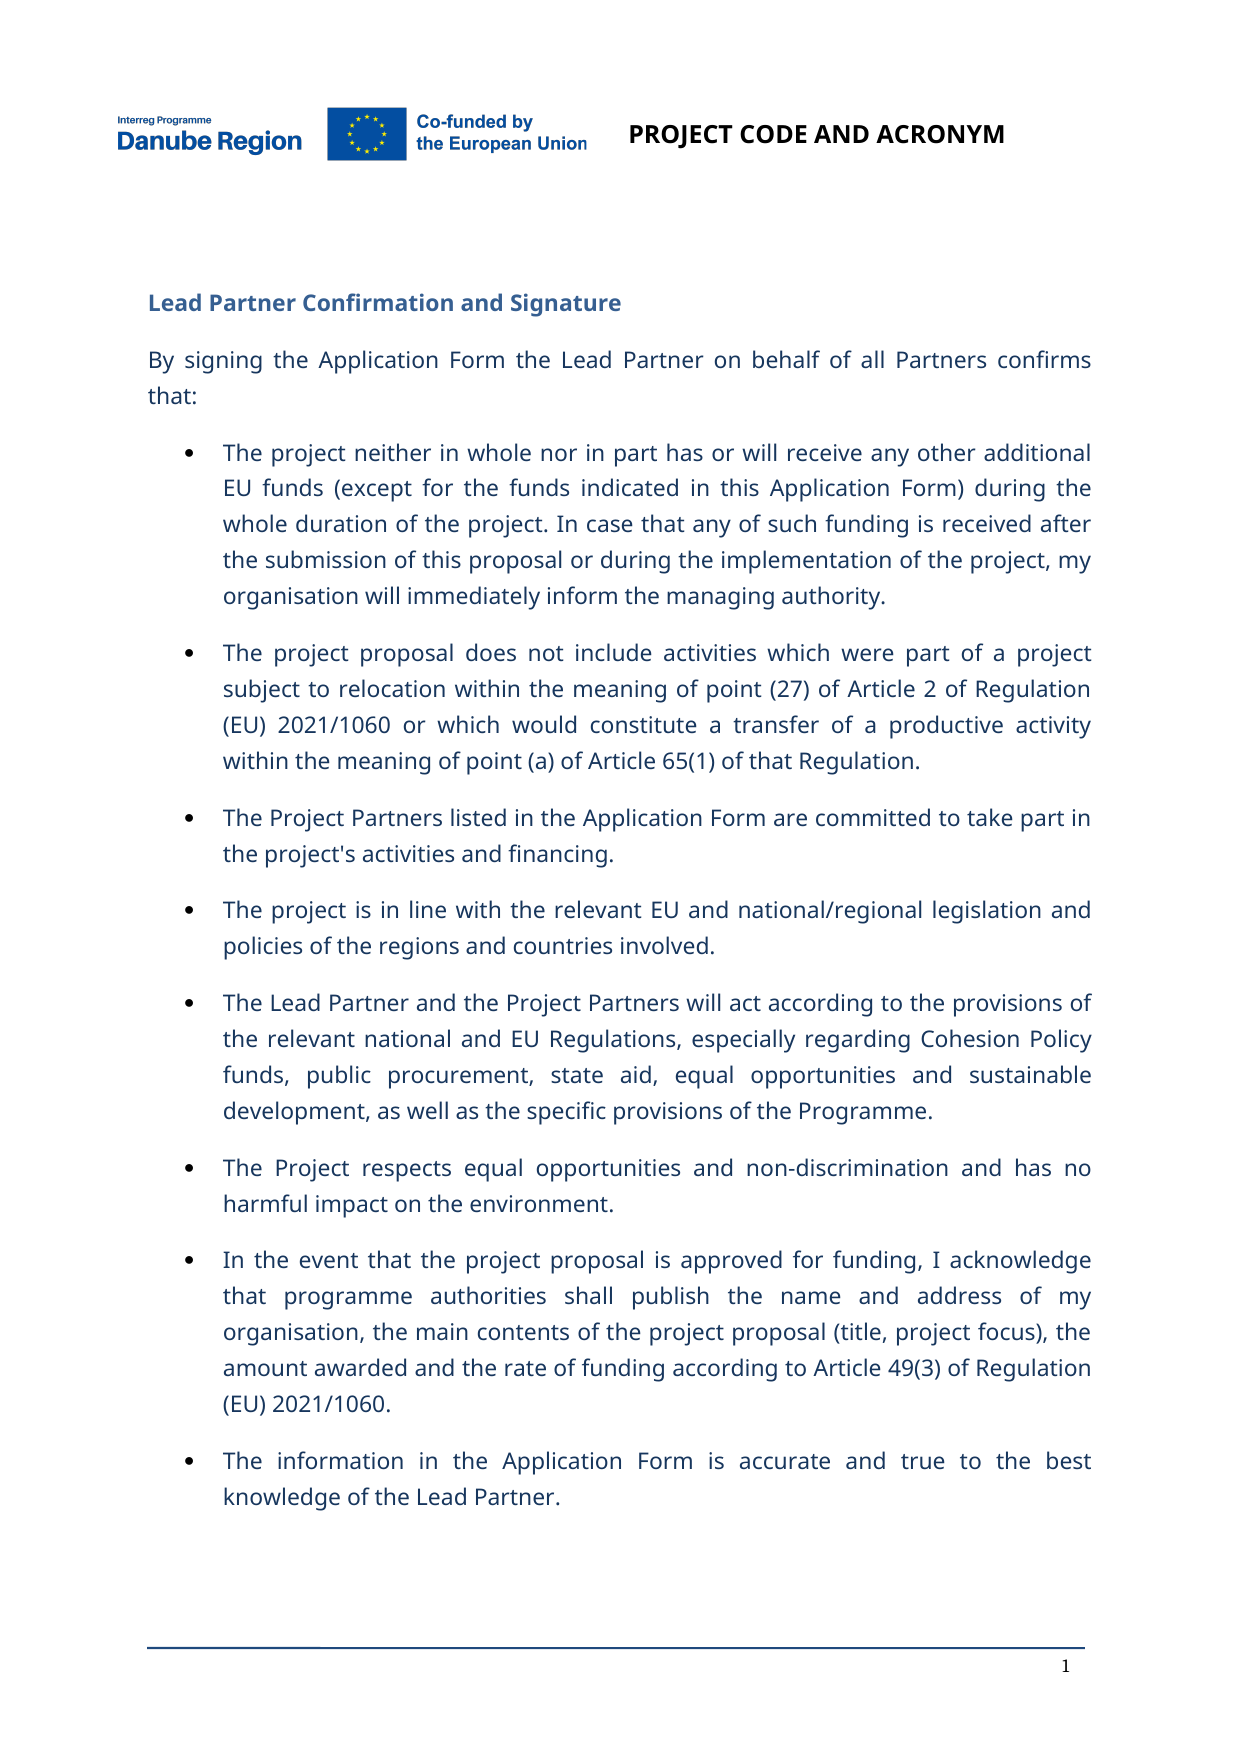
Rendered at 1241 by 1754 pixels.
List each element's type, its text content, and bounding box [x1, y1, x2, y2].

list The project neither in whole nor in part has or will receive any other additional EU funds (except for the funds indicated in this Application Form) during the whole duration of the project. In case that any of such funding is received after the submission of this proposal or during the implementation of the project, my organisation will immediately inform the managing authority. [185, 436, 1093, 611]
list The Project Partners listed in the Application Form are committed to take part in the project's activities and financing. [185, 802, 1093, 869]
list The Lead Partner and the Project Partners will act according to the provisions of the relevant national and EU Regulations, especially regarding Cohesion Policy funds, public procurement, state aid, equal opportunities and sustainable development, as well as the specific provisions of the Programme. [185, 987, 1093, 1126]
list In the event that the project proposal is approved for funding, I acknowledge that programme authorities shall publish the name and address of my organisation, the main contents of the project proposal (title, project focus), the amount awarded and the rate of funding according to Article 49(3) of Regulation (EU) 2021/1060. [185, 1244, 1093, 1419]
list The Project respects equal opportunities and non-discrimination and has no harmful impact on the environment. [185, 1152, 1093, 1219]
subtitle Lead Partner Confirmation and Signature [148, 287, 1093, 318]
text By signing the Application Form the Lead Partner on behalf of all Partners confirms that: [148, 344, 1093, 411]
list The information in the Application Form is accurate and true to the best knowledge of the Lead Partner. [185, 1445, 1093, 1512]
list The project is in line with the relevant EU and national/regional legislation and policies of the regions and countries involved. [185, 894, 1093, 961]
list The project proposal does not include activities which were part of a project subject to relocation within the meaning of point (27) of Article 2 of Regulation (EU) 2021/1060 or which would constitute a transfer of a productive activity within the meaning of point (a) of Article 65(1) of that Regulation. [185, 637, 1093, 776]
picture [118, 106, 587, 162]
